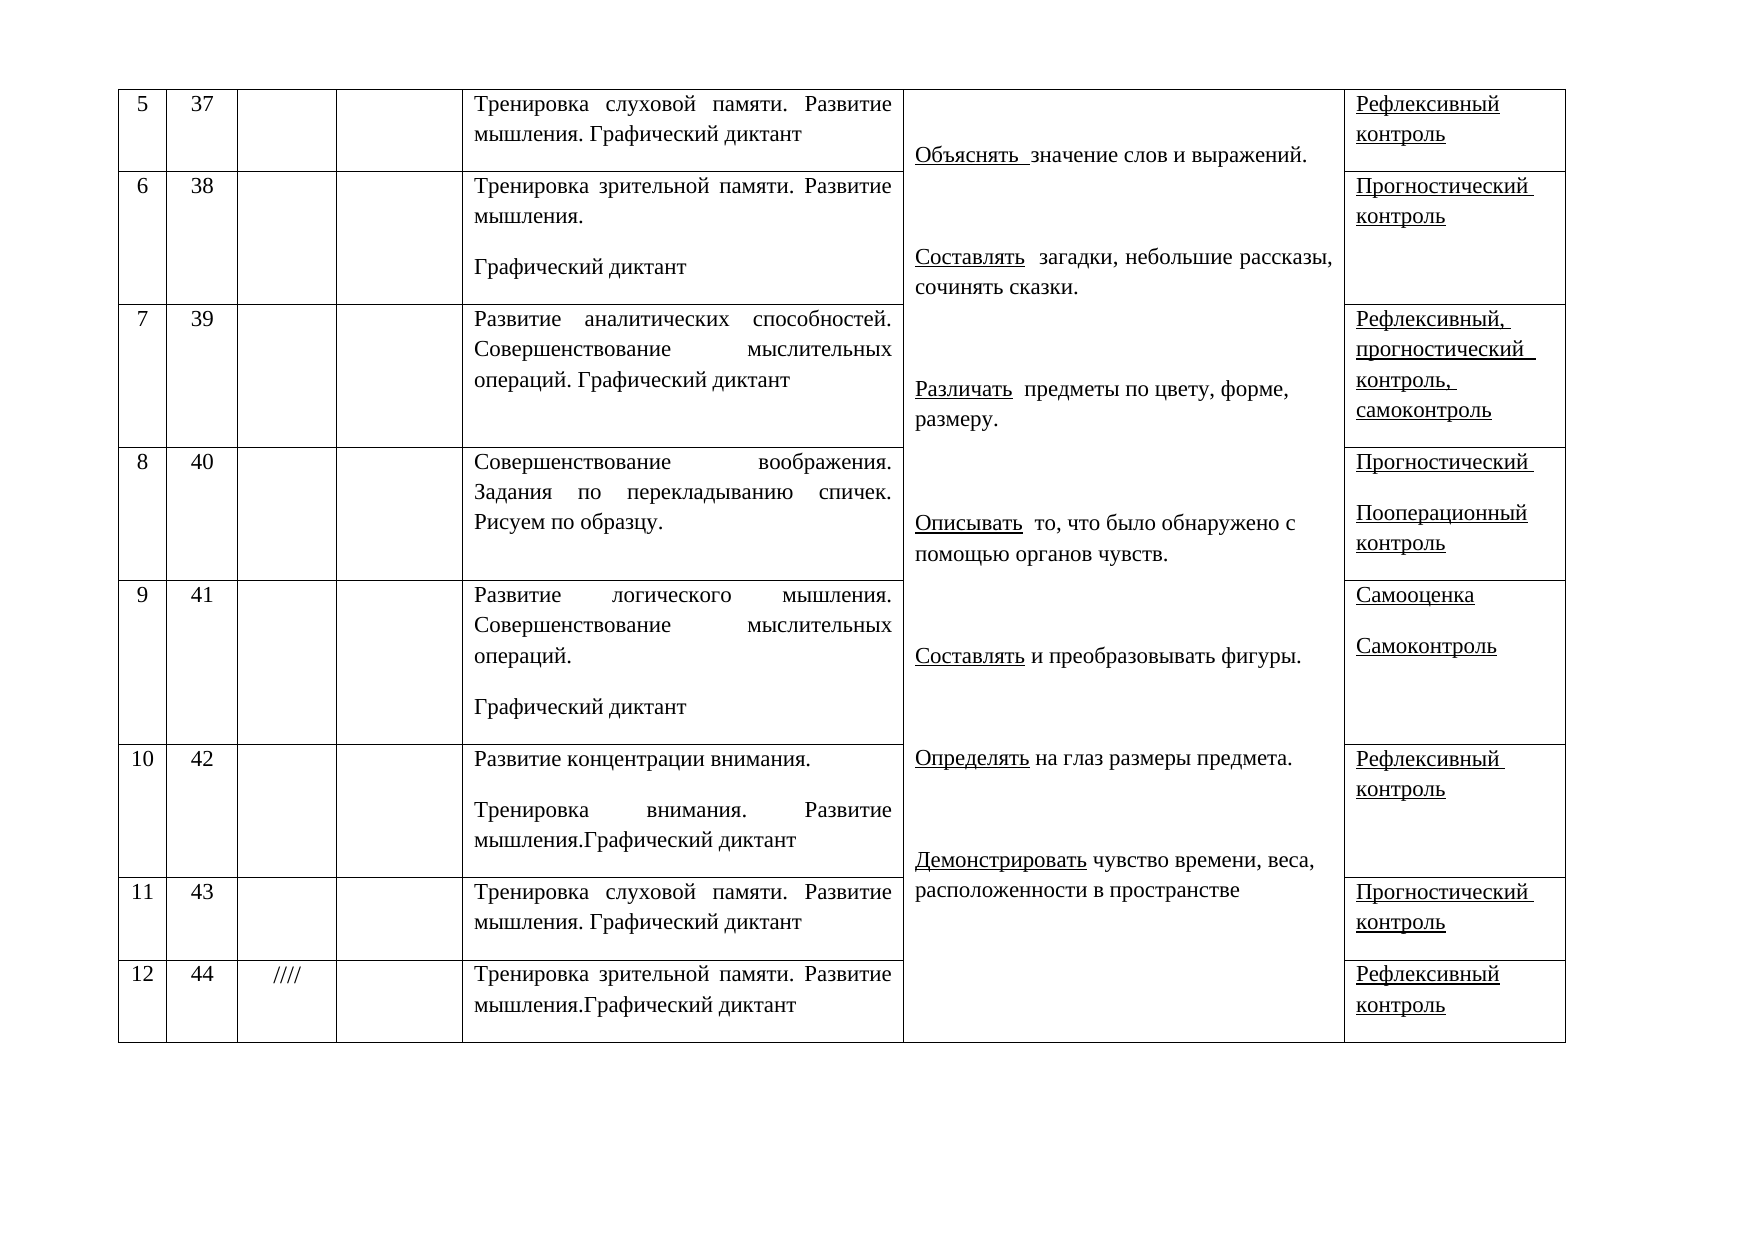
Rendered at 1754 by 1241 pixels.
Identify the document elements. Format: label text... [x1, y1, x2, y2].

table_cell 40 [167, 448, 237, 580]
table_cell Развитие логического мышления. Совершенствование мыслительных операций. Графический диктант [463, 581, 903, 744]
table_cell [337, 581, 462, 744]
table_cell 42 [167, 745, 237, 877]
table_cell [337, 305, 462, 447]
table_cell Тренировка слуховой памяти. Развитие мышления. Графический диктант [463, 878, 903, 959]
table_cell Прогностический Пооперационный контроль [1345, 448, 1565, 580]
table_cell Прогностический контроль [1345, 878, 1565, 959]
table_cell Развитие концентрации внимания. Тренировка внимания. Развитие мышления.Графический диктант [463, 745, 903, 877]
table_cell Прогностический контроль [1345, 172, 1565, 304]
table_cell 38 [167, 172, 237, 304]
table_cell [238, 305, 336, 447]
table_cell Рефлексивный контроль [1345, 90, 1565, 171]
table_cell Рефлексивный контроль [1345, 745, 1565, 877]
table_cell 12 [119, 961, 166, 1042]
table_cell 37 [167, 90, 237, 171]
table_cell [238, 90, 336, 171]
table_cell Тренировка слуховой памяти. Развитие мышления. Графический диктант [463, 90, 903, 171]
table_cell Самооценка Самоконтроль [1345, 581, 1565, 744]
table_cell 10 [119, 745, 166, 877]
table_cell [238, 745, 336, 877]
table_cell 9 [119, 581, 166, 744]
table_cell Рефлексивный, прогностический контроль, самоконтроль [1345, 305, 1565, 447]
table_cell [337, 448, 462, 580]
table_cell [337, 745, 462, 877]
table_cell 39 [167, 305, 237, 447]
table_cell [238, 172, 336, 304]
table_cell 11 [119, 878, 166, 959]
table_cell //// [238, 961, 336, 1042]
table_cell 5 [119, 90, 166, 171]
table_cell [337, 878, 462, 959]
table_cell Тренировка зрительной памяти. Развитие мышления. Графический диктант [463, 172, 903, 304]
table_cell 43 [167, 878, 237, 959]
table_cell [238, 448, 336, 580]
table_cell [1345, 961, 1565, 1042]
table_cell Развитие аналитических способностей. Совершенствование мыслительных операций. Графический диктант [463, 305, 903, 447]
table_cell [238, 878, 336, 959]
table_cell [337, 172, 462, 304]
table_cell [337, 90, 462, 171]
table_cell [463, 961, 903, 1042]
table_cell [238, 581, 336, 744]
table_cell [337, 961, 462, 1042]
table_cell 7 [119, 305, 166, 447]
table_cell Совершенствование воображения. Задания по перекладыванию спичек. Рисуем по образцу. [463, 448, 903, 580]
table_cell 41 [167, 581, 237, 744]
table_cell 44 [167, 961, 237, 1042]
table_cell 8 [119, 448, 166, 580]
table_cell 6 [119, 172, 166, 304]
